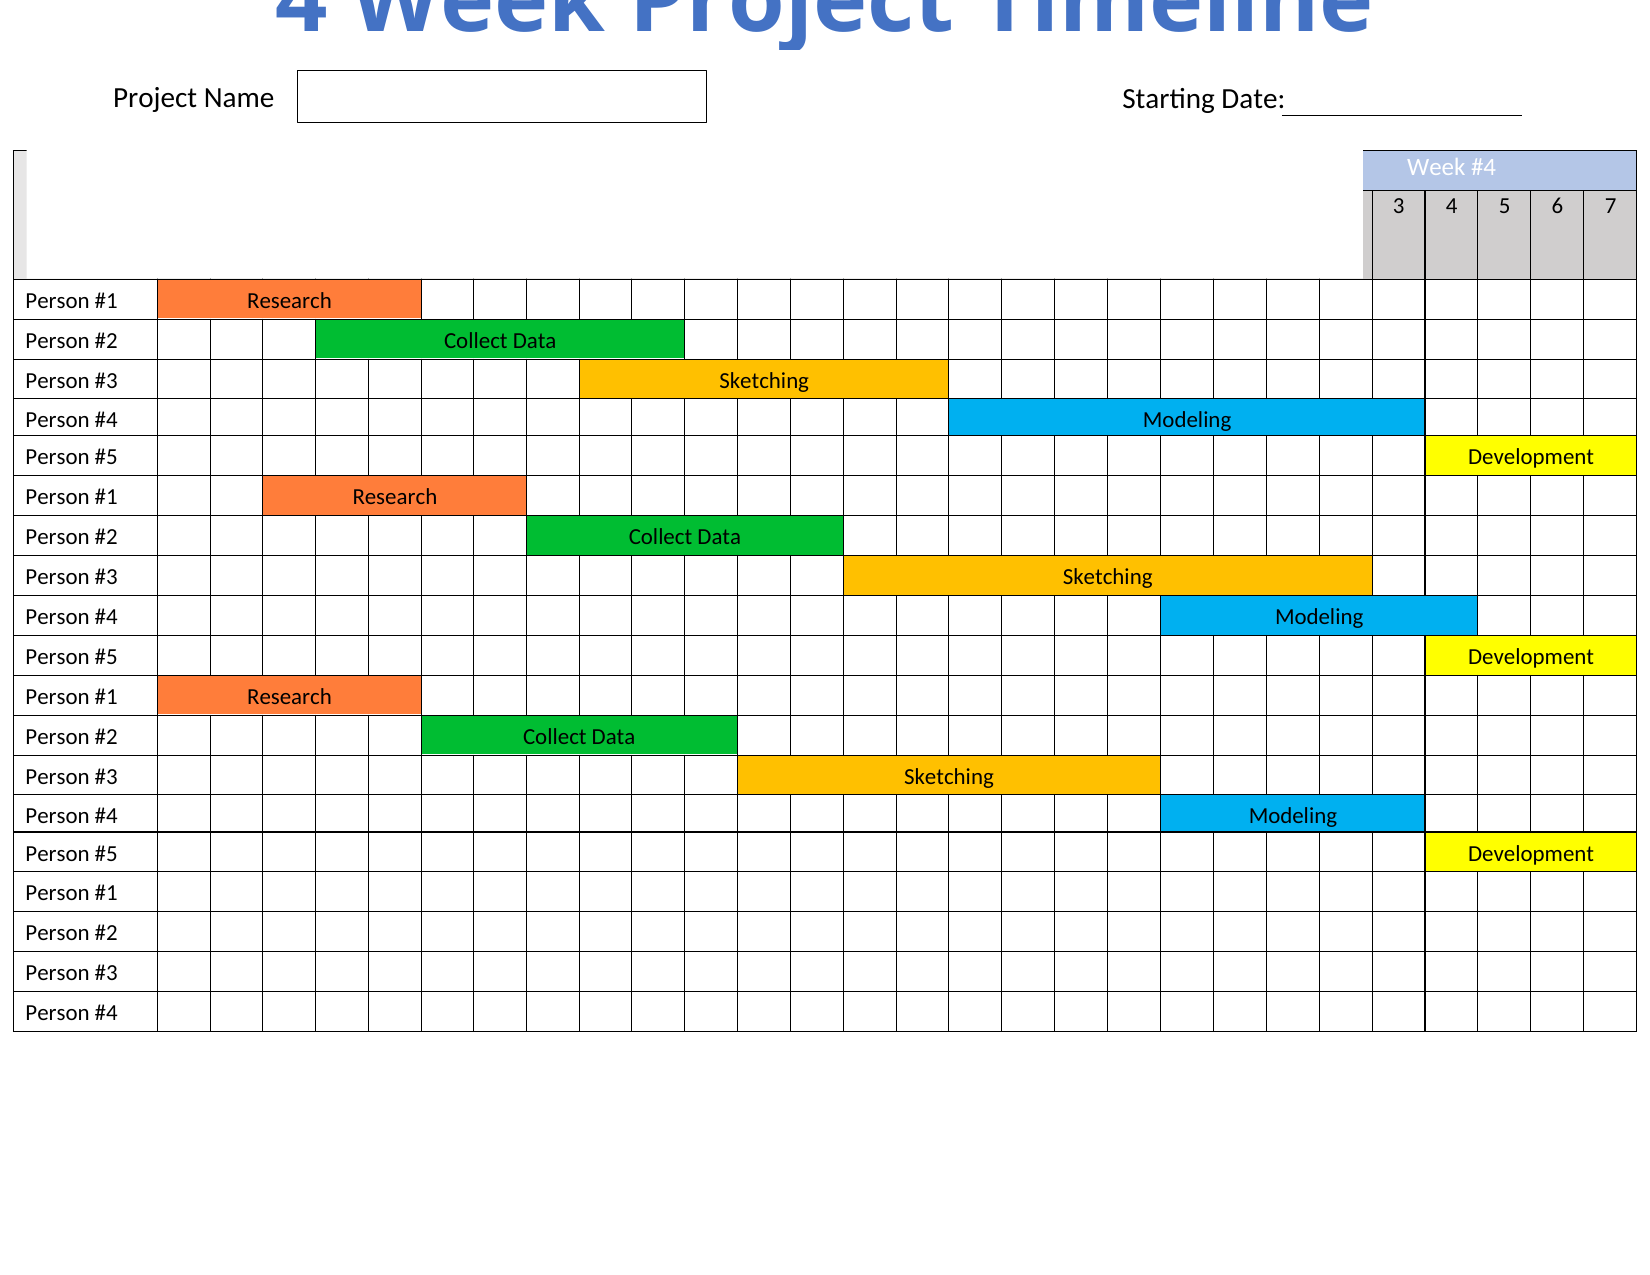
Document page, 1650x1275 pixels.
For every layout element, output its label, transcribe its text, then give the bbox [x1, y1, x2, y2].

table_cell [1320, 716, 1372, 754]
table_cell [949, 596, 1001, 635]
table_cell [1214, 476, 1266, 515]
table_cell [158, 872, 210, 911]
table_cell [1320, 476, 1372, 515]
table_cell [1531, 516, 1583, 555]
table_cell [685, 399, 737, 435]
table_cell [1055, 912, 1107, 951]
table_cell [844, 952, 896, 991]
table_cell [738, 912, 790, 951]
table_cell [580, 676, 631, 714]
table_cell [369, 436, 421, 475]
table_cell [897, 476, 948, 515]
table_cell [844, 833, 896, 871]
table_cell [1055, 360, 1107, 398]
table_cell [1426, 992, 1477, 1031]
table_cell [158, 516, 210, 555]
table_cell [527, 756, 579, 794]
table_cell [580, 280, 631, 318]
table_cell [1055, 476, 1107, 515]
table_cell [949, 280, 1001, 318]
table_cell [949, 912, 1001, 951]
table_cell [1531, 676, 1583, 714]
table_cell [1426, 676, 1477, 714]
table_cell [474, 756, 526, 794]
table_cell [158, 716, 210, 754]
table_cell [422, 795, 473, 831]
table_cell [527, 676, 579, 714]
table_cell [844, 436, 896, 475]
table_cell [738, 280, 790, 318]
table_cell 7 [1584, 191, 1636, 279]
table_cell [1108, 280, 1160, 318]
table_cell [738, 399, 790, 435]
table_cell [1002, 795, 1054, 831]
table_cell [527, 280, 579, 318]
table_cell Person #2 [14, 912, 157, 951]
table_cell [474, 556, 526, 595]
table_cell [844, 716, 896, 754]
table_cell [1214, 516, 1266, 555]
table_cell [158, 436, 210, 475]
table_cell [1161, 756, 1213, 794]
table_cell Development [1426, 636, 1636, 675]
table_cell [474, 795, 526, 831]
table_cell [738, 833, 790, 871]
table_cell Collect Data [422, 716, 737, 754]
table_cell [949, 436, 1001, 475]
table_cell [685, 556, 737, 595]
table_cell Sketching [844, 556, 1372, 595]
table_cell [1055, 716, 1107, 754]
table_cell [527, 399, 579, 435]
table_cell [1584, 476, 1636, 515]
table_cell [474, 360, 526, 398]
table_cell [580, 636, 631, 675]
table_cell [474, 280, 526, 318]
table_cell [1373, 636, 1424, 675]
table_cell [1214, 676, 1266, 714]
table_cell [1531, 992, 1583, 1031]
table_cell [685, 872, 737, 911]
table_cell [1108, 476, 1160, 515]
table_cell [158, 636, 210, 675]
table_cell Person #1 [14, 476, 157, 515]
table_cell [158, 596, 210, 635]
table_cell [527, 833, 579, 871]
table_cell [158, 476, 210, 515]
table_cell Person #1 [14, 676, 157, 714]
table_cell [422, 556, 473, 595]
table_cell [158, 399, 210, 435]
table_cell [527, 556, 579, 595]
table_cell [316, 360, 368, 398]
table_cell [1002, 360, 1054, 398]
table_cell [949, 952, 1001, 991]
table_cell [1478, 676, 1530, 714]
table_cell [632, 280, 684, 318]
table_cell [1214, 912, 1266, 951]
table_cell Collect Data [527, 516, 843, 555]
table_cell [369, 596, 421, 635]
table_cell [1108, 795, 1160, 831]
table_cell [1478, 360, 1530, 398]
table_cell [844, 676, 896, 714]
table_cell [263, 516, 315, 555]
table_cell [158, 992, 210, 1031]
table_cell [791, 556, 843, 595]
table_cell [474, 436, 526, 475]
table_cell [580, 436, 631, 475]
table_cell [949, 716, 1001, 754]
table_cell [1584, 716, 1636, 754]
table_cell [738, 636, 790, 675]
table_cell [580, 912, 631, 951]
table_cell [1426, 912, 1477, 951]
table_cell [1426, 952, 1477, 991]
table_cell [1478, 399, 1530, 435]
table_cell Research [263, 476, 526, 515]
table_cell [1584, 516, 1636, 555]
table_cell [211, 516, 262, 555]
table_cell [1373, 912, 1424, 951]
table_cell [1320, 360, 1372, 398]
table_cell [1320, 756, 1372, 794]
table_cell [1478, 280, 1530, 318]
table_cell [580, 833, 631, 871]
table_cell [1267, 992, 1319, 1031]
table_cell [263, 952, 315, 991]
table_cell [1373, 320, 1424, 358]
table_header Week #4 [1363, 151, 1636, 190]
table_cell [844, 320, 896, 358]
table_cell [158, 912, 210, 951]
table_cell [1214, 360, 1266, 398]
table_cell [1584, 795, 1636, 831]
table_cell [1002, 872, 1054, 911]
table_cell [738, 952, 790, 991]
table_cell [263, 360, 315, 398]
table_cell [632, 833, 684, 871]
table_cell [844, 795, 896, 831]
table_cell [1108, 320, 1160, 358]
table_cell [580, 399, 631, 435]
table_cell Research [158, 676, 421, 714]
table_cell Sketching [580, 360, 948, 398]
table_cell [474, 516, 526, 555]
table_cell [1214, 992, 1266, 1031]
table_cell [1478, 596, 1530, 635]
table_cell [316, 833, 368, 871]
table_cell Collect Data [316, 320, 684, 358]
table_cell [897, 833, 948, 871]
table_cell [1108, 912, 1160, 951]
table_cell [158, 833, 210, 871]
table_cell [158, 360, 210, 398]
table_cell [1373, 833, 1424, 871]
table_cell [263, 716, 315, 754]
table_cell [1108, 596, 1160, 635]
table_cell [1531, 556, 1583, 595]
table_cell [422, 833, 473, 871]
table_cell [897, 912, 948, 951]
table_cell [1002, 436, 1054, 475]
table_cell [211, 360, 262, 398]
table_cell [1267, 912, 1319, 951]
table_cell [1002, 716, 1054, 754]
table_cell [685, 320, 737, 358]
table_cell Person #5 [14, 636, 157, 675]
table_cell [1161, 992, 1213, 1031]
table_cell [897, 636, 948, 675]
table_cell [422, 516, 473, 555]
table_cell [474, 912, 526, 951]
table_cell [1373, 952, 1424, 991]
table_cell [263, 872, 315, 911]
table_cell [316, 716, 368, 754]
table_cell [1426, 280, 1477, 318]
table_cell [422, 436, 473, 475]
table_cell [1531, 476, 1583, 515]
table_cell [316, 399, 368, 435]
table_cell [1531, 756, 1583, 794]
table_cell [1267, 756, 1319, 794]
table_cell 6 [1531, 191, 1583, 279]
table_cell [1055, 872, 1107, 911]
table_cell [1214, 280, 1266, 318]
table_cell [1161, 636, 1213, 675]
table_cell [1055, 992, 1107, 1031]
table_cell [1055, 676, 1107, 714]
table_cell [791, 952, 843, 991]
table_cell [316, 436, 368, 475]
table_cell [1373, 556, 1424, 595]
table_cell [474, 676, 526, 714]
table_cell [422, 872, 473, 911]
table_cell [1214, 716, 1266, 754]
table_cell [791, 992, 843, 1031]
table_cell Person #3 [14, 360, 157, 398]
table_cell [1267, 636, 1319, 675]
table_cell [263, 436, 315, 475]
table_cell [844, 912, 896, 951]
table_cell [949, 476, 1001, 515]
table_cell [791, 280, 843, 318]
table_cell [844, 992, 896, 1031]
table_cell [422, 912, 473, 951]
table_cell [738, 716, 790, 754]
table_cell [527, 436, 579, 475]
table_cell Modeling [1161, 596, 1477, 635]
table_cell [1108, 872, 1160, 911]
table_cell [527, 596, 579, 635]
table_cell [1108, 992, 1160, 1031]
table_cell [1214, 436, 1266, 475]
table_cell [263, 556, 315, 595]
table_cell [1478, 516, 1530, 555]
table_cell [1161, 912, 1213, 951]
table_cell [211, 716, 262, 754]
table_cell [158, 556, 210, 595]
table_cell [580, 756, 631, 794]
table_cell Person #4 [14, 399, 157, 435]
table_cell [949, 360, 1001, 398]
table_cell [738, 436, 790, 475]
table_cell [211, 320, 262, 358]
table_cell [1002, 280, 1054, 318]
table_cell [1161, 476, 1213, 515]
table_cell [527, 795, 579, 831]
table_cell [211, 636, 262, 675]
table_cell [1584, 676, 1636, 714]
table_cell [1373, 756, 1424, 794]
table_cell [632, 596, 684, 635]
table_cell [632, 399, 684, 435]
table_cell [791, 872, 843, 911]
table_cell Person #1 [14, 872, 157, 911]
table_cell [949, 872, 1001, 911]
table_cell Person #3 [14, 756, 157, 794]
table_cell [1531, 399, 1583, 435]
table_cell Development [1426, 833, 1636, 871]
table_cell [1373, 436, 1424, 475]
table_cell [949, 516, 1001, 555]
table_cell [791, 320, 843, 358]
table_cell Development [1426, 436, 1636, 475]
table_cell [1002, 952, 1054, 991]
table_cell [316, 795, 368, 831]
table_cell [685, 992, 737, 1031]
table_cell [1478, 912, 1530, 951]
table_cell [632, 872, 684, 911]
table_cell [1426, 872, 1477, 911]
table_cell [211, 476, 262, 515]
table_cell [580, 952, 631, 991]
table_cell [738, 795, 790, 831]
table_cell [1584, 556, 1636, 595]
table_cell [949, 833, 1001, 871]
table_cell Research [158, 280, 421, 318]
table_cell [211, 399, 262, 435]
table_cell Person #2 [14, 320, 157, 358]
table_cell [1002, 676, 1054, 714]
table_cell [1108, 676, 1160, 714]
table_cell [1055, 636, 1107, 675]
table_cell [158, 756, 210, 794]
table_cell [1161, 320, 1213, 358]
table_cell [844, 476, 896, 515]
table_cell [263, 795, 315, 831]
table_cell [1267, 360, 1319, 398]
table_cell [1478, 795, 1530, 831]
table_cell [1531, 872, 1583, 911]
table_cell [949, 636, 1001, 675]
table_cell [949, 795, 1001, 831]
table_cell [1320, 912, 1372, 951]
table_cell [1267, 516, 1319, 555]
table_cell [527, 476, 579, 515]
table_cell [1531, 952, 1583, 991]
table_cell [1584, 912, 1636, 951]
table_cell [527, 360, 579, 398]
table_cell [1267, 280, 1319, 318]
table_cell [369, 516, 421, 555]
table_cell [263, 992, 315, 1031]
table_cell [580, 795, 631, 831]
table_cell [1320, 636, 1372, 675]
table_cell [580, 556, 631, 595]
table_cell [316, 556, 368, 595]
table_cell [158, 320, 210, 358]
table_cell [1373, 992, 1424, 1031]
table_cell [1478, 320, 1530, 358]
table_cell [1055, 516, 1107, 555]
table_cell [1426, 716, 1477, 754]
table_cell [527, 952, 579, 991]
table_cell [949, 992, 1001, 1031]
table_cell [632, 436, 684, 475]
table_cell [211, 596, 262, 635]
table_cell [369, 912, 421, 951]
table_cell [1002, 320, 1054, 358]
table_cell [1478, 872, 1530, 911]
table_cell [791, 912, 843, 951]
table_cell [1161, 360, 1213, 398]
table_cell [369, 556, 421, 595]
table_cell [844, 516, 896, 555]
table_cell [685, 795, 737, 831]
table_cell [527, 912, 579, 951]
table_cell [1320, 676, 1372, 714]
table_cell [1108, 516, 1160, 555]
table_cell [844, 872, 896, 911]
table_cell [422, 360, 473, 398]
table_cell [1055, 952, 1107, 991]
table_cell [844, 399, 896, 435]
table_cell [422, 756, 473, 794]
table_cell [527, 992, 579, 1031]
table_cell 4 [1426, 191, 1477, 279]
table_cell [1478, 556, 1530, 595]
table_cell [1002, 476, 1054, 515]
table_cell [580, 476, 631, 515]
table_cell [263, 833, 315, 871]
table_cell [316, 636, 368, 675]
table_cell [1055, 320, 1107, 358]
table_cell [897, 952, 948, 991]
table_cell [1267, 872, 1319, 911]
table_cell [422, 399, 473, 435]
table_cell [1161, 716, 1213, 754]
table_cell [632, 476, 684, 515]
table_cell [211, 912, 262, 951]
table_cell [1426, 516, 1477, 555]
table_cell [1161, 676, 1213, 714]
table_cell [1478, 952, 1530, 991]
table_cell [1584, 992, 1636, 1031]
table_cell [1002, 596, 1054, 635]
table_cell [1320, 280, 1372, 318]
table_cell [263, 912, 315, 951]
table_cell [791, 476, 843, 515]
table_cell [1426, 399, 1477, 435]
table_cell [738, 320, 790, 358]
table_cell [580, 992, 631, 1031]
table_cell [1531, 360, 1583, 398]
table_cell Person #1 [14, 280, 157, 318]
table_cell [738, 596, 790, 635]
table_cell [1584, 360, 1636, 398]
table_cell [1055, 436, 1107, 475]
table_cell [791, 676, 843, 714]
table_cell [738, 992, 790, 1031]
table_cell [1108, 636, 1160, 675]
table_cell [1373, 280, 1424, 318]
table_cell [422, 676, 473, 714]
table_cell [1478, 476, 1530, 515]
table_cell Person #2 [14, 716, 157, 754]
table_cell [1161, 872, 1213, 911]
table_cell [1161, 833, 1213, 871]
table_cell [1426, 795, 1477, 831]
table_cell [897, 795, 948, 831]
table_cell [685, 952, 737, 991]
table_cell [422, 596, 473, 635]
table_cell [1055, 833, 1107, 871]
table_cell [1214, 833, 1266, 871]
table_cell [897, 280, 948, 318]
table_cell [580, 872, 631, 911]
table_cell [897, 872, 948, 911]
table_cell Person #4 [14, 596, 157, 635]
table_cell 3 [1373, 191, 1424, 279]
table_cell [1108, 952, 1160, 991]
table_cell [1055, 795, 1107, 831]
table_cell [1320, 833, 1372, 871]
table_cell [1214, 636, 1266, 675]
table_cell [632, 992, 684, 1031]
table_cell [1584, 756, 1636, 794]
table_cell [1214, 756, 1266, 794]
table_cell [474, 596, 526, 635]
table_cell [527, 636, 579, 675]
table_cell [1531, 320, 1583, 358]
table_cell [685, 280, 737, 318]
table_cell [211, 556, 262, 595]
table_cell [1373, 872, 1424, 911]
table_cell [316, 912, 368, 951]
table_cell [211, 436, 262, 475]
table_cell [158, 952, 210, 991]
table_cell [263, 320, 315, 358]
table_cell [632, 556, 684, 595]
table_cell Modeling [1161, 795, 1424, 831]
table_cell [632, 756, 684, 794]
table_cell [791, 833, 843, 871]
table_cell [1373, 516, 1424, 555]
table_cell [316, 952, 368, 991]
table_cell [211, 756, 262, 794]
table_cell [738, 872, 790, 911]
table_cell Person #4 [14, 992, 157, 1031]
table_cell [1320, 320, 1372, 358]
table_cell [1055, 280, 1107, 318]
table_cell [844, 636, 896, 675]
table_cell [791, 436, 843, 475]
table_cell [1531, 912, 1583, 951]
table_cell [949, 676, 1001, 714]
table_cell Modeling [949, 399, 1424, 435]
table_cell [369, 716, 421, 754]
table_cell [685, 476, 737, 515]
table_cell [1531, 596, 1583, 635]
table_cell [369, 992, 421, 1031]
table_cell [474, 872, 526, 911]
table_cell [1267, 476, 1319, 515]
table_cell [632, 676, 684, 714]
table_cell Person #2 [14, 516, 157, 555]
table_cell [1478, 756, 1530, 794]
table_cell [1584, 280, 1636, 318]
table_cell [474, 833, 526, 871]
table_cell [422, 992, 473, 1031]
table_cell 5 [1478, 191, 1530, 279]
table_cell [738, 476, 790, 515]
table_cell [844, 280, 896, 318]
table_cell [1478, 992, 1530, 1031]
table_cell [1426, 556, 1477, 595]
table_cell [632, 912, 684, 951]
table_cell Person #3 [14, 556, 157, 595]
table_cell [1478, 716, 1530, 754]
table_cell [369, 795, 421, 831]
table_cell [844, 596, 896, 635]
table_cell [685, 676, 737, 714]
table_cell [1426, 476, 1477, 515]
table_cell [1108, 833, 1160, 871]
table_cell [1584, 596, 1636, 635]
table_cell [316, 596, 368, 635]
table_cell [632, 795, 684, 831]
table_cell Person #4 [14, 795, 157, 831]
table_cell [1320, 872, 1372, 911]
table_cell [1373, 716, 1424, 754]
table_cell [211, 872, 262, 911]
table_cell [1320, 992, 1372, 1031]
table_cell [685, 596, 737, 635]
table_cell [1161, 436, 1213, 475]
table_cell [1108, 716, 1160, 754]
table_cell [1267, 320, 1319, 358]
table_cell [1426, 320, 1477, 358]
table_cell [632, 636, 684, 675]
table_cell [1584, 872, 1636, 911]
table_cell [1002, 636, 1054, 675]
table_cell [369, 872, 421, 911]
table_cell [897, 676, 948, 714]
table_cell [263, 636, 315, 675]
table_cell [1267, 716, 1319, 754]
table_cell [1320, 952, 1372, 991]
table_cell [685, 436, 737, 475]
table_cell [949, 320, 1001, 358]
table_cell [1267, 952, 1319, 991]
table_cell [1002, 992, 1054, 1031]
table_cell [632, 952, 684, 991]
table_cell [474, 399, 526, 435]
table_cell Person #5 [14, 436, 157, 475]
table_cell [1320, 516, 1372, 555]
table_cell [263, 399, 315, 435]
table_cell [211, 795, 262, 831]
table_cell [369, 952, 421, 991]
table_cell [474, 992, 526, 1031]
table_cell Sketching [738, 756, 1160, 794]
table_cell [1531, 716, 1583, 754]
table_cell [791, 399, 843, 435]
table_cell [1161, 516, 1213, 555]
table_cell [1055, 596, 1107, 635]
table_cell [1108, 436, 1160, 475]
table_cell [369, 399, 421, 435]
table_cell [897, 436, 948, 475]
table_cell [791, 795, 843, 831]
table_cell [211, 952, 262, 991]
table_cell [1214, 872, 1266, 911]
table_cell [211, 833, 262, 871]
table_cell [369, 636, 421, 675]
table_cell [1373, 476, 1424, 515]
table_cell [1002, 833, 1054, 871]
table_cell [897, 516, 948, 555]
table_cell [1426, 360, 1477, 398]
table_cell [474, 636, 526, 675]
table_cell [1584, 952, 1636, 991]
table_cell [897, 992, 948, 1031]
table_cell [1320, 436, 1372, 475]
table_cell [1584, 399, 1636, 435]
table_cell [1161, 952, 1213, 991]
table_cell [1002, 912, 1054, 951]
table_cell Person #3 [14, 952, 157, 991]
table_cell [897, 716, 948, 754]
table_cell [263, 596, 315, 635]
table_cell [791, 636, 843, 675]
table_cell Person #5 [14, 833, 157, 871]
table_cell [369, 833, 421, 871]
table_cell [1531, 280, 1583, 318]
table_cell [1267, 436, 1319, 475]
table_cell [685, 636, 737, 675]
table_cell [527, 872, 579, 911]
table_cell [1373, 676, 1424, 714]
table_cell [1002, 516, 1054, 555]
table_cell [897, 399, 948, 435]
table_cell [369, 756, 421, 794]
table_cell [685, 833, 737, 871]
table_cell [1373, 360, 1424, 398]
table_cell [316, 516, 368, 555]
table_cell [422, 280, 473, 318]
table_cell [211, 992, 262, 1031]
table_cell [791, 716, 843, 754]
table_cell [1108, 360, 1160, 398]
table_cell [1161, 280, 1213, 318]
table_cell [738, 556, 790, 595]
table_cell [580, 596, 631, 635]
table_cell [1214, 952, 1266, 991]
table_cell [422, 636, 473, 675]
table_cell [422, 952, 473, 991]
table_cell [316, 756, 368, 794]
table_cell [897, 596, 948, 635]
table_cell [1214, 320, 1266, 358]
table_cell [316, 872, 368, 911]
table_cell [158, 795, 210, 831]
table_cell [791, 596, 843, 635]
table_cell [1426, 756, 1477, 794]
table_cell [369, 360, 421, 398]
table_cell [738, 676, 790, 714]
table_cell [1267, 833, 1319, 871]
table_cell [897, 320, 948, 358]
table_cell [474, 952, 526, 991]
table_cell [263, 756, 315, 794]
table_cell [1584, 320, 1636, 358]
table_cell [685, 756, 737, 794]
table_cell [316, 992, 368, 1031]
table_cell [1531, 795, 1583, 831]
table_cell [685, 912, 737, 951]
table_cell [1267, 676, 1319, 714]
